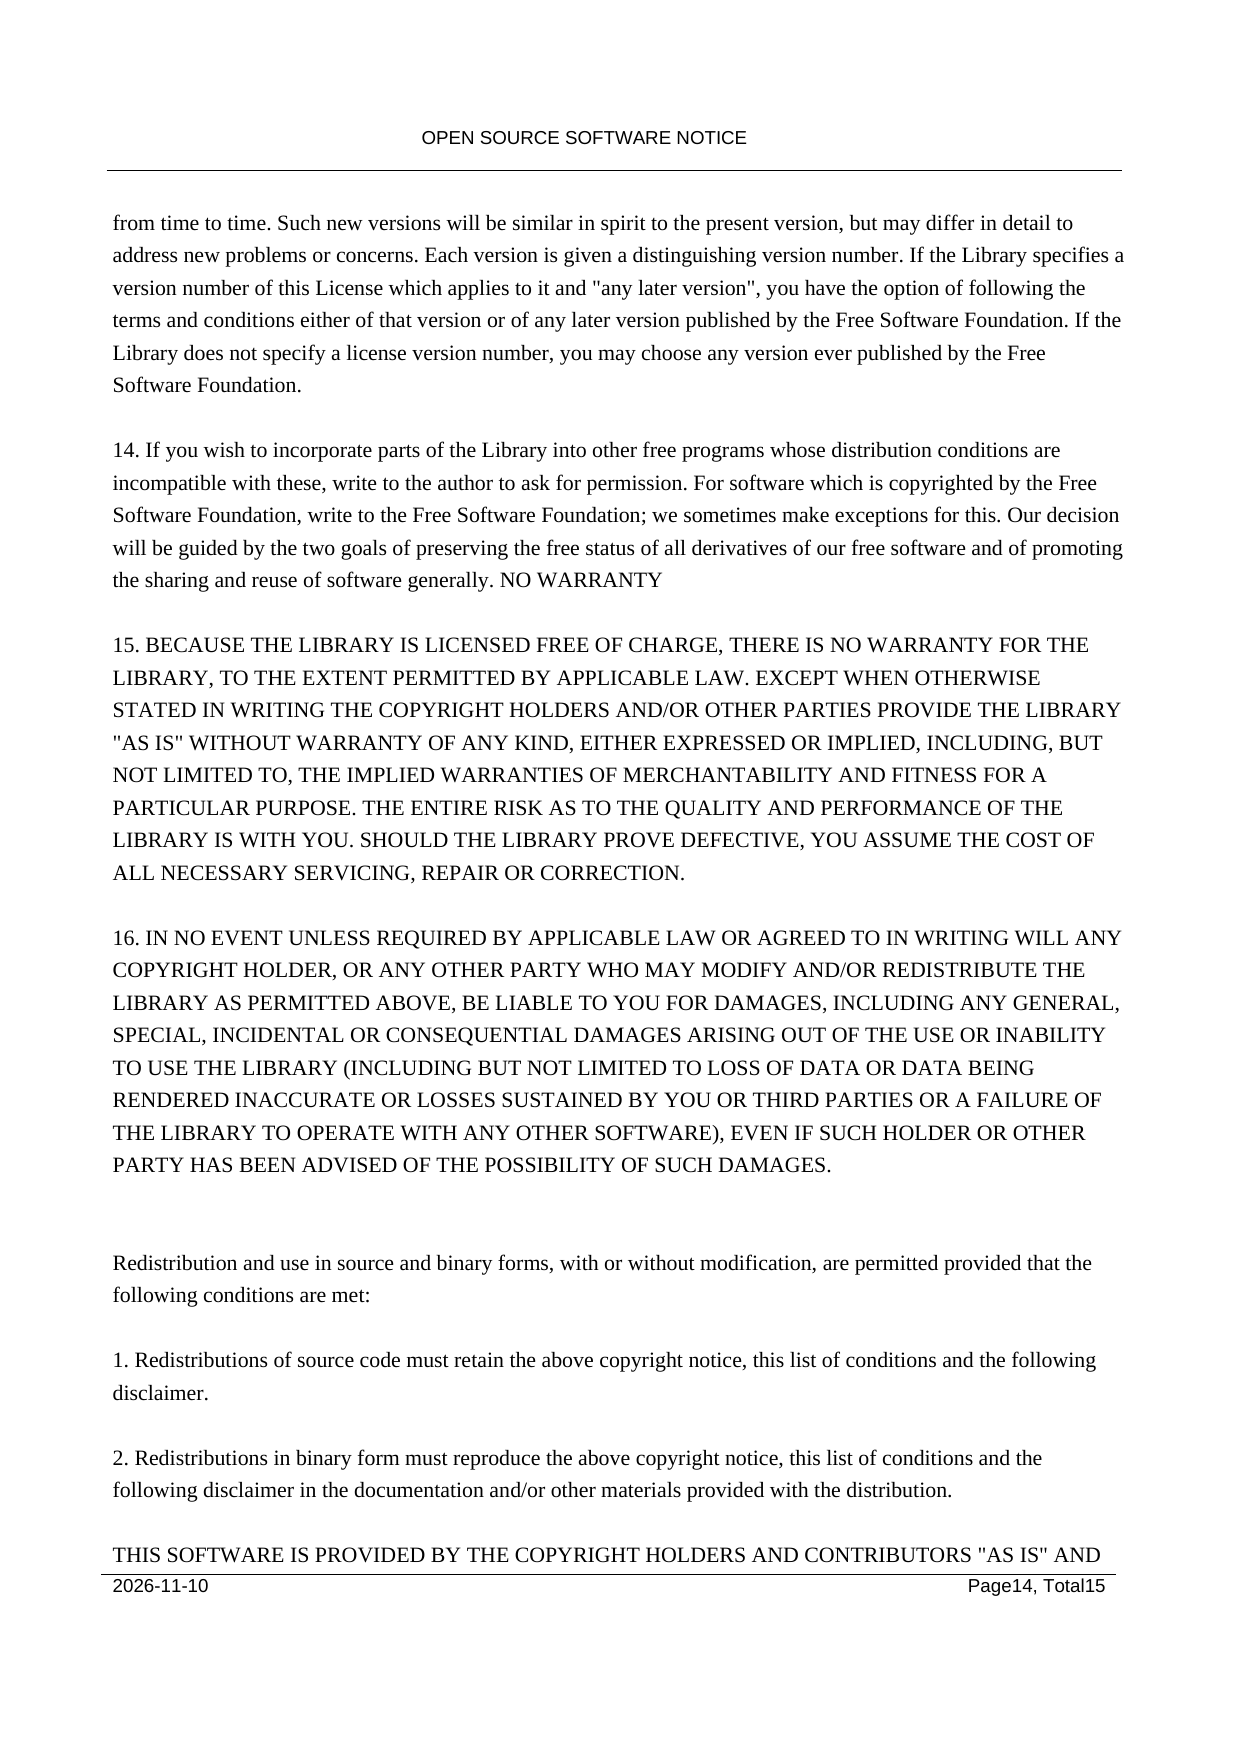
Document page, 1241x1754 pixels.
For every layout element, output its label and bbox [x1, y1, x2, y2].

text [112, 206, 1128, 1571]
